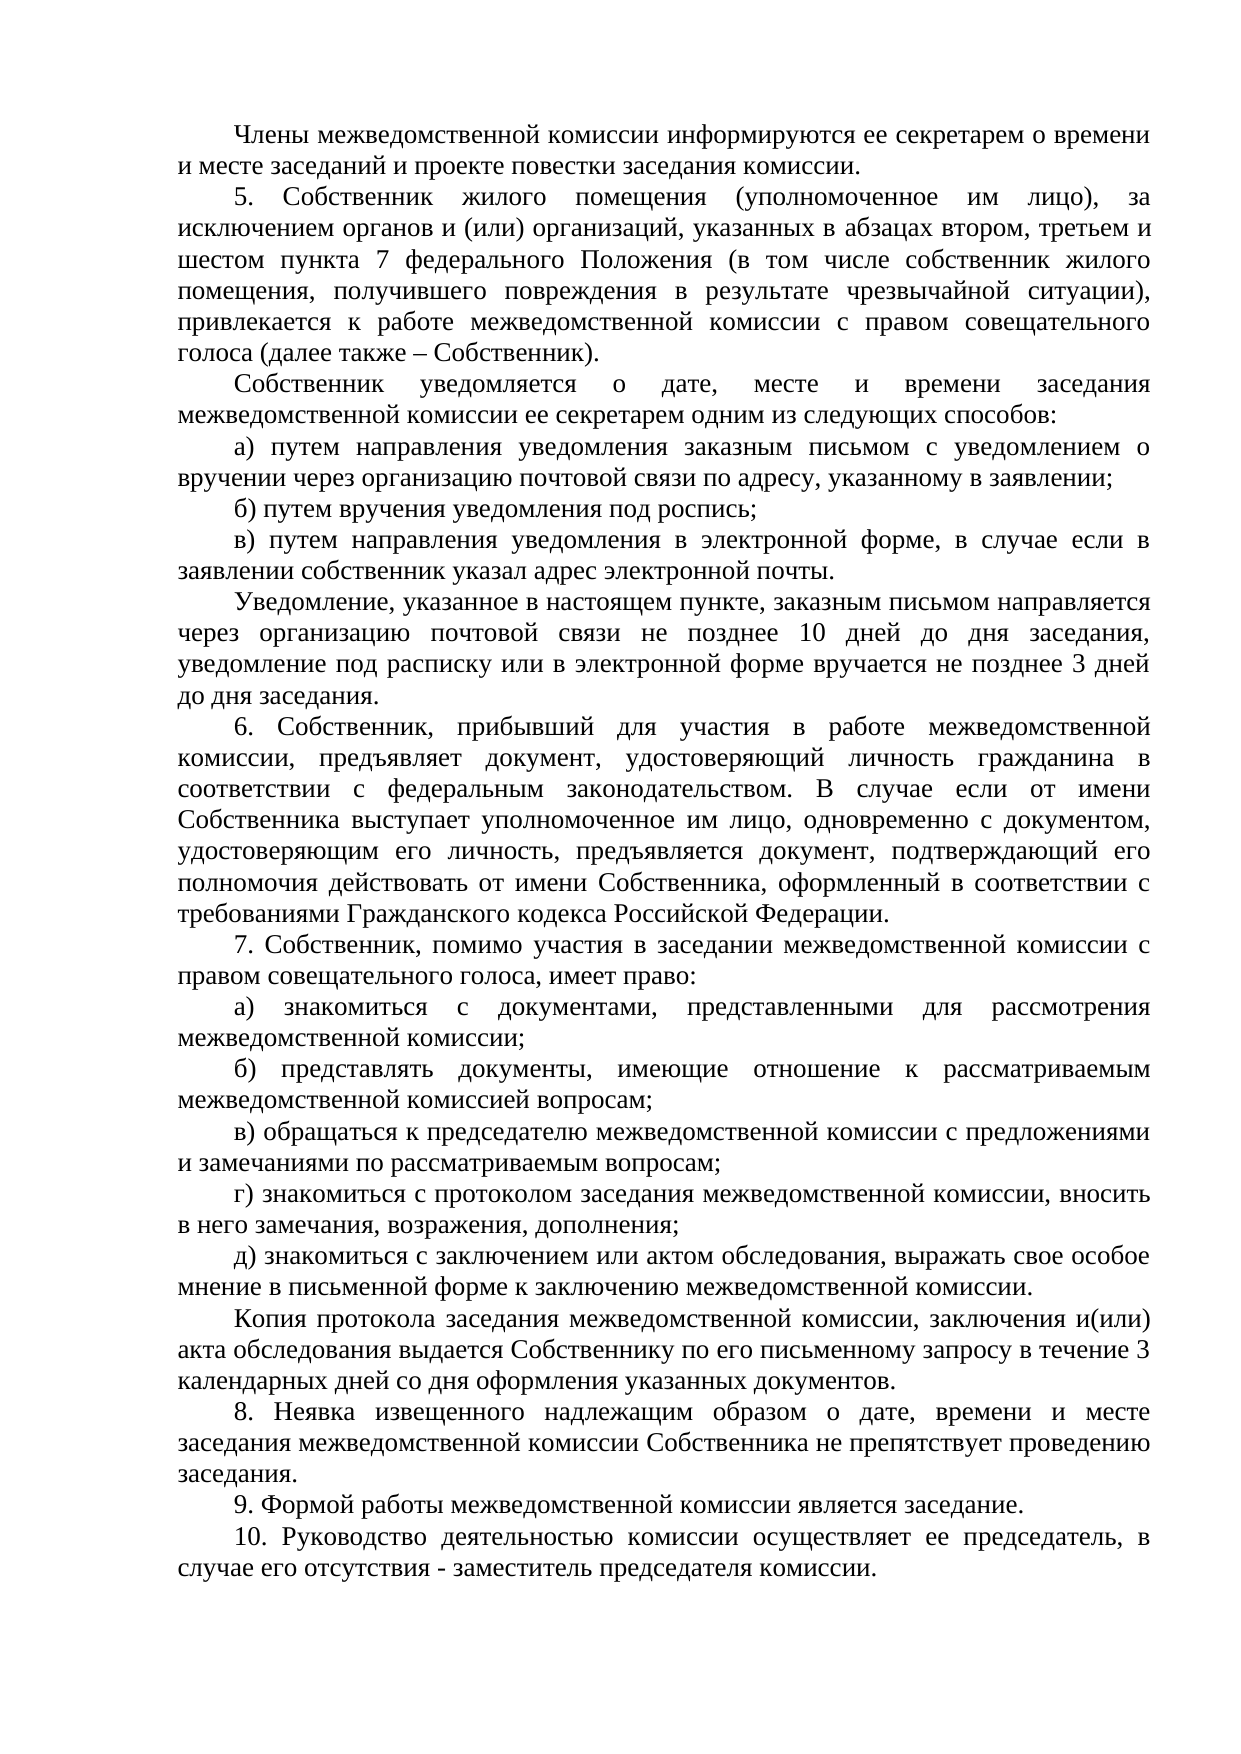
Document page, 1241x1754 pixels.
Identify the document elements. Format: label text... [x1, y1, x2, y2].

text 8. Неявка извещенного надлежащим образом о дате, времени и месте заседания межведомственной комиссии Собственника не препятствует проведению заседания. [177, 1395, 1152, 1488]
text Члены межведомственной комиссии информируются ее секретарем о времени и месте заседаний и проекте повестки заседания комиссии. [177, 118, 1152, 180]
text 10. Руководство деятельностью комиссии осуществляет ее председатель, в случае его отсутствия - заместитель председателя комиссии. [177, 1520, 1152, 1582]
text 6. Собственник, прибывший для участия в работе межведомственной комиссии, предъявляет документ, удостоверяющий личность гражданина в соответствии с федеральным законодательством. В случае если от имени Собственника выступает уполномоченное им лицо, одновременно с документом, удостоверяющим его личность, предъявляется документ, подтверждающий его полномочия действовать от имени Собственника, оформленный в соответствии с требованиями Гражданского кодекса Российской Федерации. [177, 710, 1152, 928]
text 9. Формой работы межведомственной комиссии является заседание. [177, 1488, 1152, 1520]
text 7. Собственник, помимо участия в заседании межведомственной комиссии с правом совещательного голоса, имеет право: [177, 928, 1152, 990]
text б) представлять документы, имеющие отношение к рассматриваемым межведомственной комиссией вопросам; [177, 1052, 1152, 1115]
text в) путем направления уведомления в электронной форме, в случае если в заявлении собственник указал адрес электронной почты. [177, 523, 1152, 585]
text Копия протокола заседания межведомственной комиссии, заключения и(или) акта обследования выдается Собственнику по его письменному запросу в течение 3 календарных дней со дня оформления указанных документов. [177, 1302, 1152, 1395]
text 5. Собственник жилого помещения (уполномоченное им лицо), за исключением органов и (или) организаций, указанных в абзацах втором, третьем и шестом пункта 7 федерального Положения (в том числе собственник жилого помещения, получившего повреждения в результате чрезвычайной ситуации), привлекается к работе межведомственной комиссии с правом совещательного голоса (далее также – Собственник). [177, 180, 1152, 367]
text Уведомление, указанное в настоящем пункте, заказным письмом направляется через организацию почтовой связи не позднее 10 дней до дня заседания, уведомление под расписку или в электронной форме вручается не позднее 3 дней до дня заседания. [177, 585, 1152, 710]
text Собственник уведомляется о дате, месте и времени заседания межведомственной комиссии ее секретарем одним из следующих способов: [177, 367, 1152, 429]
text в) обращаться к председателю межведомственной комиссии с предложениями и замечаниями по рассматриваемым вопросам; [177, 1115, 1152, 1177]
text б) путем вручения уведомления под роспись; [177, 492, 1152, 523]
text г) знакомиться с протоколом заседания межведомственной комиссии, вносить в него замечания, возражения, дополнения; [177, 1177, 1152, 1239]
text а) путем направления уведомления заказным письмом с уведомлением о вручении через организацию почтовой связи по адресу, указанному в заявлении; [177, 429, 1152, 492]
text а) знакомиться с документами, представленными для рассмотрения межведомственной комиссии; [177, 990, 1152, 1052]
text д) знакомиться с заключением или актом обследования, выражать свое особое мнение в письменной форме к заключению межведомственной комиссии. [177, 1239, 1152, 1302]
